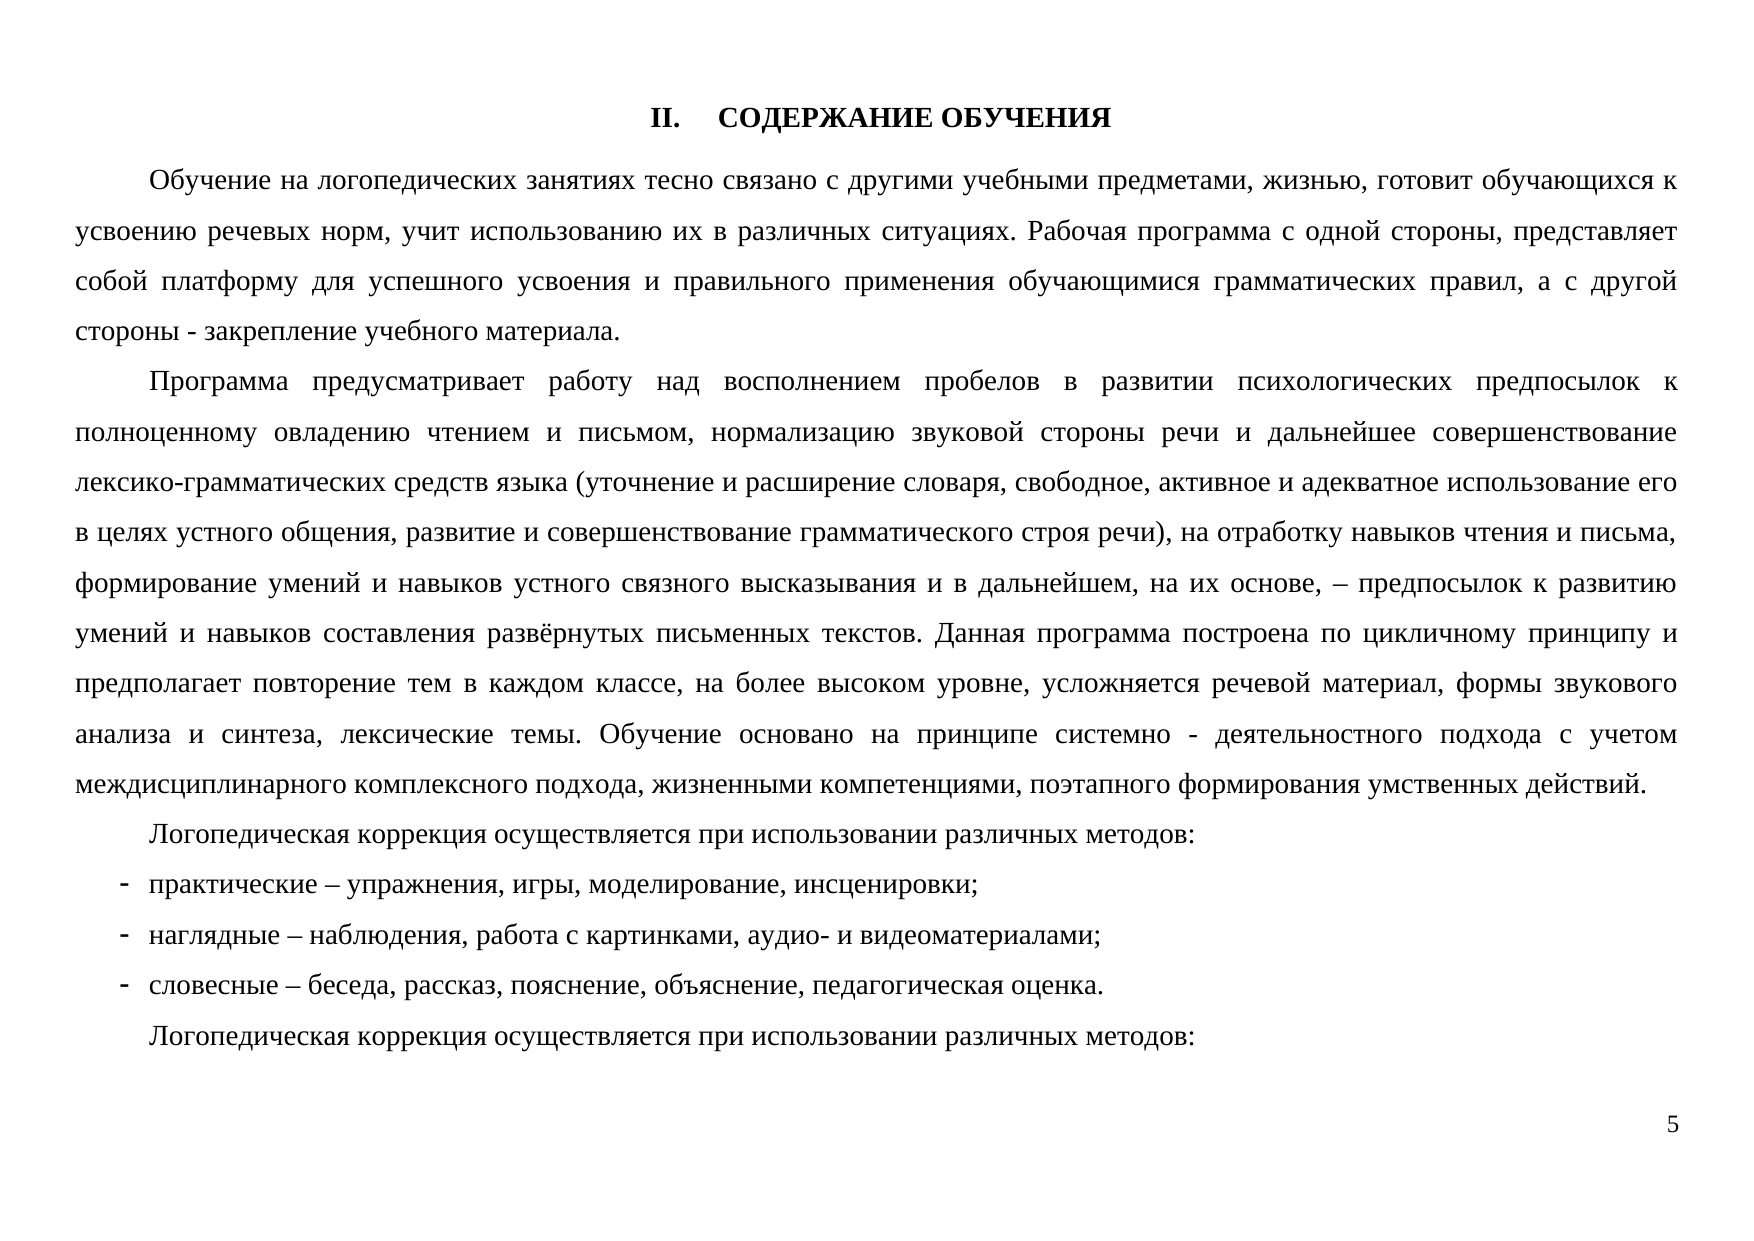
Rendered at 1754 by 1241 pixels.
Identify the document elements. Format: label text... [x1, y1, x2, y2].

text Обучение на логопедических занятиях тесно связано с другими учебными предметами, жизнью, готовит обучающихся к усвоению речевых норм, учит использованию их в различных ситуациях. Рабочая программа с одной стороны, представляет собой платформу для успешного усвоения и правильного применения обучающимися грамматических правил, а с другой стороны - закрепление учебного материала. [75, 162, 1679, 347]
text Логопедическая коррекция осуществляется при использовании различных методов: [75, 1018, 1679, 1051]
list наглядные – наблюдения, работа с картинками, аудио- и видеоматериалами; [75, 917, 1679, 951]
subtitle СОДЕРЖАНИЕ ОБУЧЕНИЯ [112, 100, 1679, 133]
text Логопедическая коррекция осуществляется при использовании различных методов: [75, 816, 1679, 850]
list практические – упражнения, игры, моделирование, инсценировки; [75, 867, 1679, 900]
list словесные – беседа, рассказ, пояснение, объяснение, педагогическая оценка. [75, 967, 1679, 1001]
text Программа предусматривает работу над восполнением пробелов в развитии психологических предпосылок к полноценному овладению чтением и письмом, нормализацию звуковой стороны речи и дальнейшее совершенствование лексико-грамматических средств языка (уточнение и расширение словаря, свободное, активное и адекватное использование его в целях устного общения, развитие и совершенствование грамматического строя речи), на отработку навыков чтения и письма, формирование умений и навыков устного связного высказывания и в дальнейшем, на их основе, – предпосылок к развитию умений и навыков составления развёрнутых письменных текстов. Данная программа построена по цикличному принципу и предполагает повторение тем в каждом классе, на более высоком уровне, усложняется речевой материал, формы звукового анализа и синтеза, лексические темы. Обучение основано на принципе системно - деятельностного подхода с учетом междисциплинарного комплексного подхода, жизненными компетенциями, поэтапного формирования умственных действий. [75, 363, 1679, 799]
